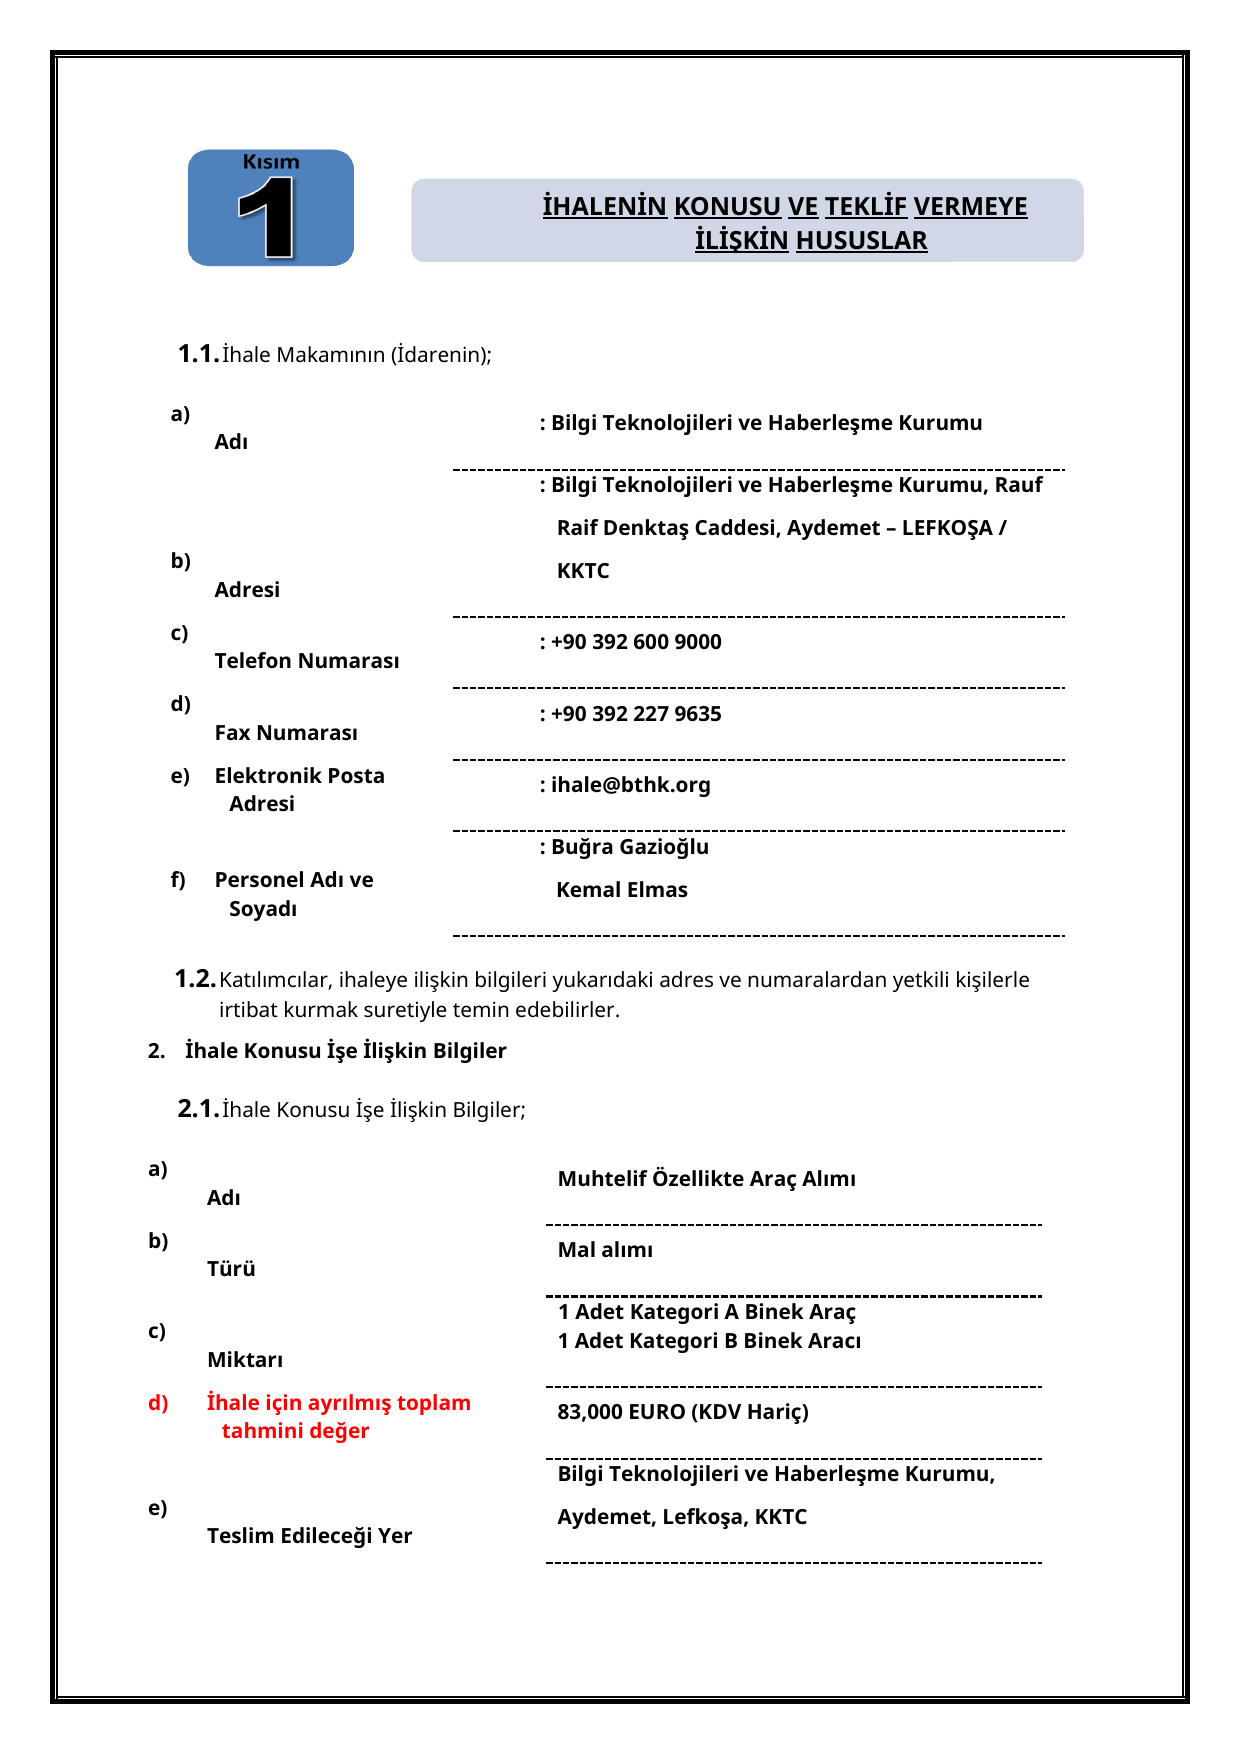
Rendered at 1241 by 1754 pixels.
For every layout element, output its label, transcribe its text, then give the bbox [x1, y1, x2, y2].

table_header [159, 399, 200, 468]
table_header Muhtelif Özellikte Araç Alımı [546, 1155, 1042, 1224]
table_cell Türü [192, 1224, 546, 1295]
table_cell [137, 1295, 192, 1386]
table_cell Personel Adı ve Soyadı [200, 830, 453, 935]
table_header [137, 1155, 192, 1224]
table_cell Elektronik Posta Adresi [200, 759, 453, 830]
table_cell [137, 1224, 192, 1295]
table_cell 1 Adet Kategori A Binek Araç 1 Adet Kategori B Binek Aracı [546, 1295, 1042, 1386]
table_header Adı [192, 1155, 546, 1224]
list İhale Konusu İşe İlişkin Bilgiler; [177, 1091, 1093, 1125]
table_cell İhale için ayrılmış toplam tahmini değer [192, 1386, 546, 1457]
table_cell : Buğra Gazioğlu Kemal Elmas [453, 830, 1064, 935]
table_cell : +90 392 227 9635 [453, 687, 1064, 759]
table_cell [159, 616, 200, 687]
table_cell Miktarı [192, 1295, 546, 1386]
list İhale Makamının (İdarenin); [177, 336, 1093, 369]
table_cell [159, 687, 200, 759]
table_cell [159, 830, 200, 935]
table_cell [137, 1386, 192, 1457]
table_cell Telefon Numarası [200, 616, 453, 687]
table_cell : Bilgi Teknolojileri ve Haberleşme Kurumu, Rauf Raif Denktaş Caddesi, Aydemet – LEFKOŞA / KKTC [453, 469, 1064, 616]
table_cell : ihale@bthk.org [453, 759, 1064, 830]
table_cell 83,000 EURO (KDV Hariç) [546, 1386, 1042, 1457]
list İhale Konusu İşe İlişkin Bilgiler [148, 1036, 1093, 1064]
picture [185, 147, 356, 268]
table_header : Bilgi Teknolojileri ve Haberleşme Kurumu [453, 399, 1064, 468]
table_cell Bilgi Teknolojileri ve Haberleşme Kurumu, Aydemet, Lefkoşa, KKTC [546, 1458, 1042, 1562]
table_cell : +90 392 600 9000 [453, 616, 1064, 687]
table_cell Fax Numarası [200, 687, 453, 759]
table_cell Adresi [200, 469, 453, 616]
table_cell [159, 469, 200, 616]
table_cell Mal alımı [546, 1224, 1042, 1295]
table_header Adı [200, 399, 453, 468]
table_cell [159, 759, 200, 830]
table_cell [137, 1458, 192, 1562]
table_cell Teslim Edileceği Yer [192, 1458, 546, 1562]
list Katılımcılar, ihaleye ilişkin bilgileri yukarıdaki adres ve numaralardan yetkili kişilerle irtibat kurmak suretiyle temin edebilirler. [174, 961, 1093, 1023]
